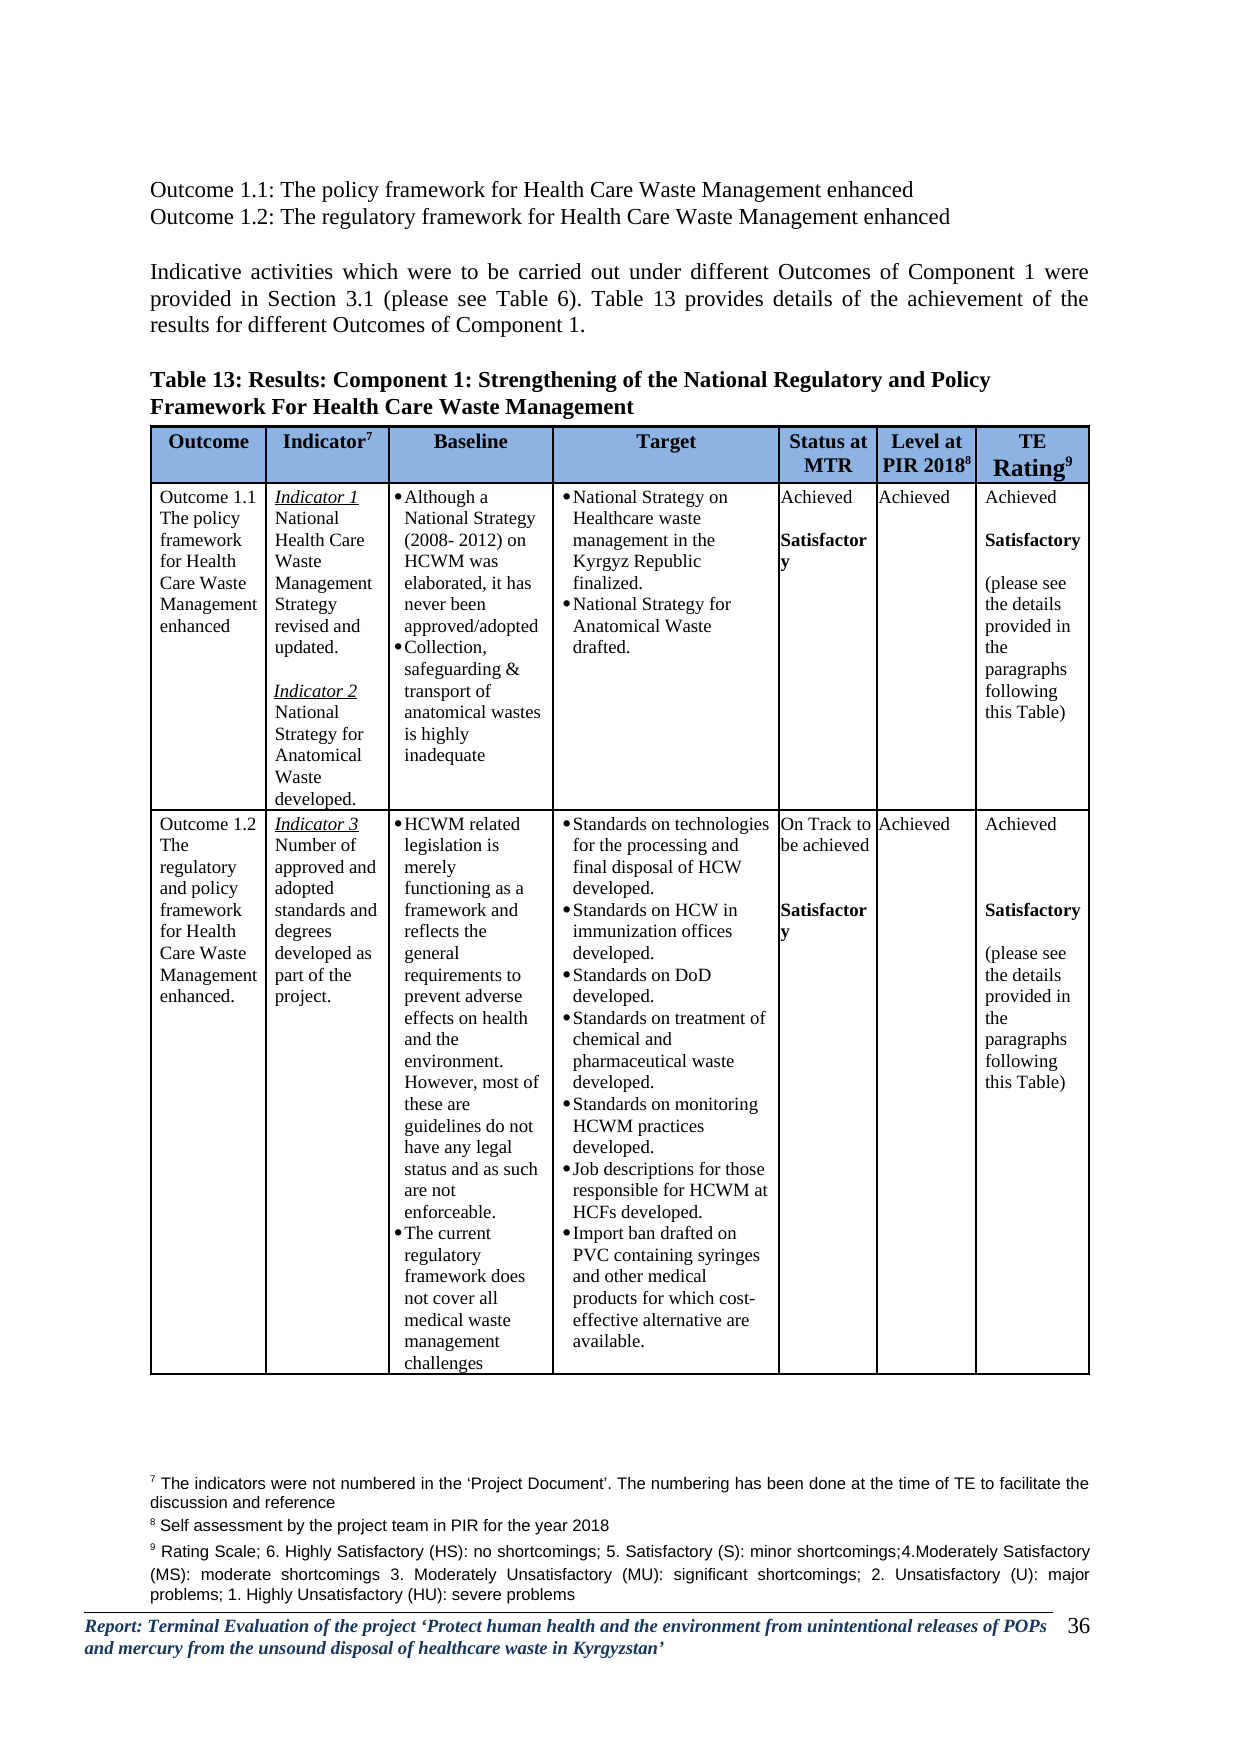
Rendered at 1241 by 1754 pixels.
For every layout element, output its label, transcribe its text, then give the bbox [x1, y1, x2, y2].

table_cell On Track to be achieved Satisfactory [780, 811, 876, 1373]
table_cell Standards on technologies for the processing and final disposal of HCW developed. Standards on HCW in immunization offices developed. Standards on DoD developed. Standards on treatment of chemical and pharmaceutical waste developed. Standards on monitoring HCWM practices developed. Job descriptions for those responsible for HCWM at HCFs developed. Import ban drafted on PVC containing syringes and other medical products for which cost- effective alternative are available. [554, 811, 778, 1373]
table_cell Although a National Strategy (2008- 2012) on HCWM was elaborated, it has never been approved/adopted Collection, safeguarding & transport of anatomical wastes is highly inadequate [390, 484, 552, 809]
table_cell Achieved [878, 811, 975, 1373]
table_cell HCWM related legislation is merely functioning as a framework and reflects the general requirements to prevent adverse effects on health and the environment. However, most of these are guidelines do not have any legal status and as such are not enforceable. The current regulatory framework does not cover all medical waste management challenges [390, 811, 552, 1373]
text Outcome 1.1: The policy framework for Health Care Waste Management enhanced [150, 176, 1090, 203]
table_header Status at MTR [780, 428, 876, 482]
table_header Level at PIR 2018 [878, 428, 975, 482]
table_cell Achieved Satisfactory (please see the details provided in the paragraphs following this Table) [977, 811, 1088, 1373]
table_cell Indicator 1 National Health Care Waste Management Strategy revised and updated. Indicator 2 National Strategy for Anatomical Waste developed. [267, 484, 388, 809]
table_cell Achieved Satisfactory [780, 484, 876, 809]
table_cell Achieved Satisfactory (please see the details provided in the paragraphs following this Table) [977, 484, 1088, 809]
text Indicative activities which were to be carried out under different Outcomes of Component 1 were provided in Section 3.1 (please see Table 6). Table 13 provides details of the achievement of the results for different Outcomes of Component 1. [150, 258, 1090, 337]
text Table 13: Results: Component 1: Strengthening of the National Regulatory and Policy Framework For Health Care Waste Management [150, 366, 1090, 419]
table_header Baseline [390, 428, 552, 482]
table_header Outcome [152, 428, 265, 482]
table_cell Indicator 3 Number of approved and adopted standards and degrees developed as part of the project. [267, 811, 388, 1373]
table_header Indicator [267, 428, 388, 482]
text Outcome 1.2: The regulatory framework for Health Care Waste Management enhanced [150, 203, 1090, 229]
table_cell Outcome 1.1 The policy framework for Health Care Waste Management enhanced [152, 484, 265, 809]
table_cell Achieved [878, 484, 975, 809]
table_cell Outcome 1.2 The regulatory and policy framework for Health Care Waste Management enhanced. [152, 811, 265, 1373]
table_cell National Strategy on Healthcare waste management in the Kyrgyz Republic finalized. National Strategy for Anatomical Waste drafted. [554, 484, 778, 809]
table_header Target [554, 428, 778, 482]
